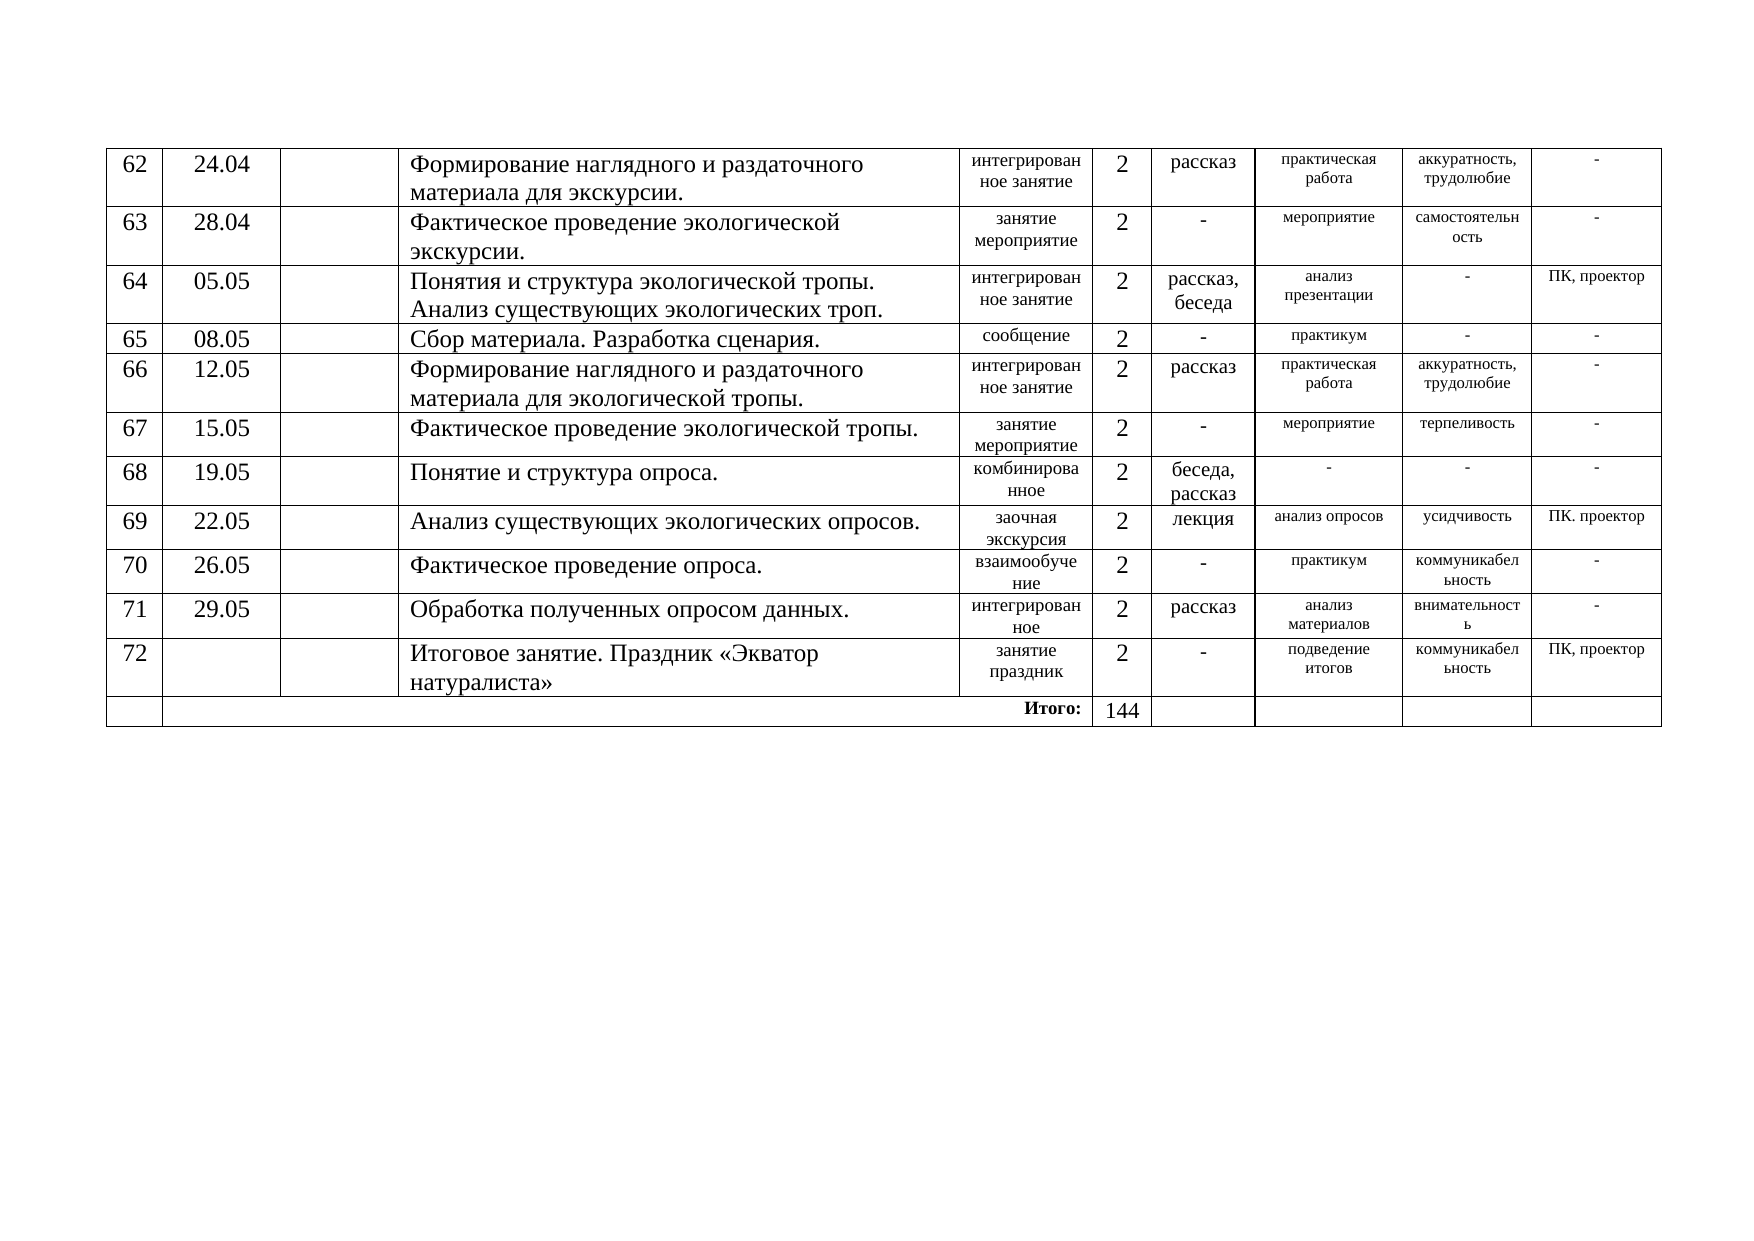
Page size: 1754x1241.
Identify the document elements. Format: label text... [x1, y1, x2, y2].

table_cell занятие мероприятие [960, 413, 1092, 456]
table_cell - [1256, 457, 1402, 505]
table_cell 2 [1093, 457, 1151, 505]
table_cell [1532, 697, 1661, 726]
table_cell - [1152, 413, 1254, 456]
table_cell 64 [107, 266, 162, 323]
table_cell интегрированное занятие [960, 354, 1092, 412]
table_cell 72 [107, 639, 162, 696]
table_cell коммуникабельность [1403, 550, 1531, 593]
table_cell взаимообучение [960, 550, 1092, 593]
table_cell Итоговое занятие. Праздник «Экватор натуралиста» [399, 639, 959, 696]
table_cell 2 [1093, 413, 1151, 456]
table_cell комбинированное [960, 457, 1092, 505]
table_cell Понятия и структура экологической тропы. Анализ существующих экологических троп. [399, 266, 959, 323]
table_cell рассказ [1152, 354, 1254, 412]
table_cell практическая работа [1256, 149, 1402, 206]
table_cell рассказ, беседа [1152, 266, 1254, 323]
table_cell мероприятие [1256, 207, 1402, 265]
table_cell внимательность [1403, 594, 1531, 637]
table_cell занятие праздник [960, 639, 1092, 696]
table_cell - [1532, 457, 1661, 505]
table_cell 2 [1093, 324, 1151, 353]
table_cell 22.05 [163, 506, 280, 549]
table_cell беседа, рассказ [1152, 457, 1254, 505]
table_cell [281, 594, 398, 637]
table_cell практикум [1256, 324, 1402, 353]
table_cell 05.05 [163, 266, 280, 323]
table_cell - [1532, 324, 1661, 353]
table_cell усидчивость [1403, 506, 1531, 549]
table_cell 29.05 [163, 594, 280, 637]
table_cell - [1403, 324, 1531, 353]
table_cell лекция [1152, 506, 1254, 549]
table_cell 26.05 [163, 550, 280, 593]
table_cell 2 [1093, 266, 1151, 323]
table_cell анализ опросов [1256, 506, 1402, 549]
table_cell занятие мероприятие [960, 207, 1092, 265]
table_cell - [1532, 207, 1661, 265]
table_cell 71 [107, 594, 162, 637]
table_cell [281, 639, 398, 696]
table_cell интегрированное занятие [960, 149, 1092, 206]
table_cell 69 [107, 506, 162, 549]
table_cell 68 [107, 457, 162, 505]
table_cell - [1152, 207, 1254, 265]
table_cell интегрированное занятие [960, 266, 1092, 323]
table_cell 28.04 [163, 207, 280, 265]
table_cell 62 [107, 149, 162, 206]
table_cell 2 [1093, 550, 1151, 593]
table_cell - [1403, 266, 1531, 323]
table_cell Итого: [163, 697, 1092, 726]
table_cell ПК, проектор [1532, 266, 1661, 323]
table_cell [281, 354, 398, 412]
table_cell - [1532, 550, 1661, 593]
table_cell заочная экскурсия [960, 506, 1092, 549]
table_cell - [1532, 413, 1661, 456]
table_cell Фактическое проведение экологической тропы. [399, 413, 959, 456]
table_cell 66 [107, 354, 162, 412]
table_cell ПК, проектор [1532, 639, 1661, 696]
table_cell 2 [1093, 639, 1151, 696]
table_cell - [1152, 324, 1254, 353]
table_cell [281, 266, 398, 323]
table_cell 63 [107, 207, 162, 265]
table_cell - [1403, 457, 1531, 505]
table_cell Обработка полученных опросом данных. [399, 594, 959, 637]
table_cell Сбор материала. Разработка сценария. [399, 324, 959, 353]
table_cell Понятие и структура опроса. [399, 457, 959, 505]
table_cell 15.05 [163, 413, 280, 456]
table_cell интегрированное [960, 594, 1092, 637]
table_cell Формирование наглядного и раздаточного материала для экскурсии. [399, 149, 959, 206]
table_cell 2 [1093, 207, 1151, 265]
table_cell 19.05 [163, 457, 280, 505]
table_cell самостоятельность [1403, 207, 1531, 265]
table_cell сообщение [960, 324, 1092, 353]
table_cell 67 [107, 413, 162, 456]
table_cell аккуратность, трудолюбие [1403, 149, 1531, 206]
table_cell [1403, 697, 1531, 726]
table_cell [1152, 697, 1254, 726]
table_cell ПК. проектор [1532, 506, 1661, 549]
table_cell - [1152, 639, 1254, 696]
table_cell Фактическое проведение экологической экскурсии. [399, 207, 959, 265]
table_cell - [1532, 149, 1661, 206]
table_cell [281, 550, 398, 593]
table_cell подведение итогов [1256, 639, 1402, 696]
table_cell рассказ [1152, 594, 1254, 637]
table_cell [1256, 697, 1402, 726]
table_cell практическая работа [1256, 354, 1402, 412]
table_cell [281, 149, 398, 206]
table_cell рассказ [1152, 149, 1254, 206]
table_cell анализ презентации [1256, 266, 1402, 323]
table_cell 2 [1093, 149, 1151, 206]
table_cell - [1152, 550, 1254, 593]
table_cell [281, 413, 398, 456]
table_cell 144 [1093, 697, 1151, 726]
table_cell 65 [107, 324, 162, 353]
table_cell [281, 207, 398, 265]
table_cell Анализ существующих экологических опросов. [399, 506, 959, 549]
table_cell терпеливость [1403, 413, 1531, 456]
table_cell анализ материалов [1256, 594, 1402, 637]
table_cell коммуникабельность [1403, 639, 1531, 696]
table_cell практикум [1256, 550, 1402, 593]
table_cell Фактическое проведение опроса. [399, 550, 959, 593]
table_cell 2 [1093, 594, 1151, 637]
table_cell [107, 697, 162, 726]
table_cell - [1532, 354, 1661, 412]
table_cell аккуратность, трудолюбие [1403, 354, 1531, 412]
table_cell 24.04 [163, 149, 280, 206]
table_cell [281, 457, 398, 505]
table_cell 12.05 [163, 354, 280, 412]
table_cell 08.05 [163, 324, 280, 353]
table_cell [281, 324, 398, 353]
table_cell Формирование наглядного и раздаточного материала для экологической тропы. [399, 354, 959, 412]
table_cell [281, 506, 398, 549]
table_cell мероприятие [1256, 413, 1402, 456]
table_cell 2 [1093, 354, 1151, 412]
table_cell - [1532, 594, 1661, 637]
table_cell [163, 639, 280, 696]
table_cell 70 [107, 550, 162, 593]
table_cell 2 [1093, 506, 1151, 549]
